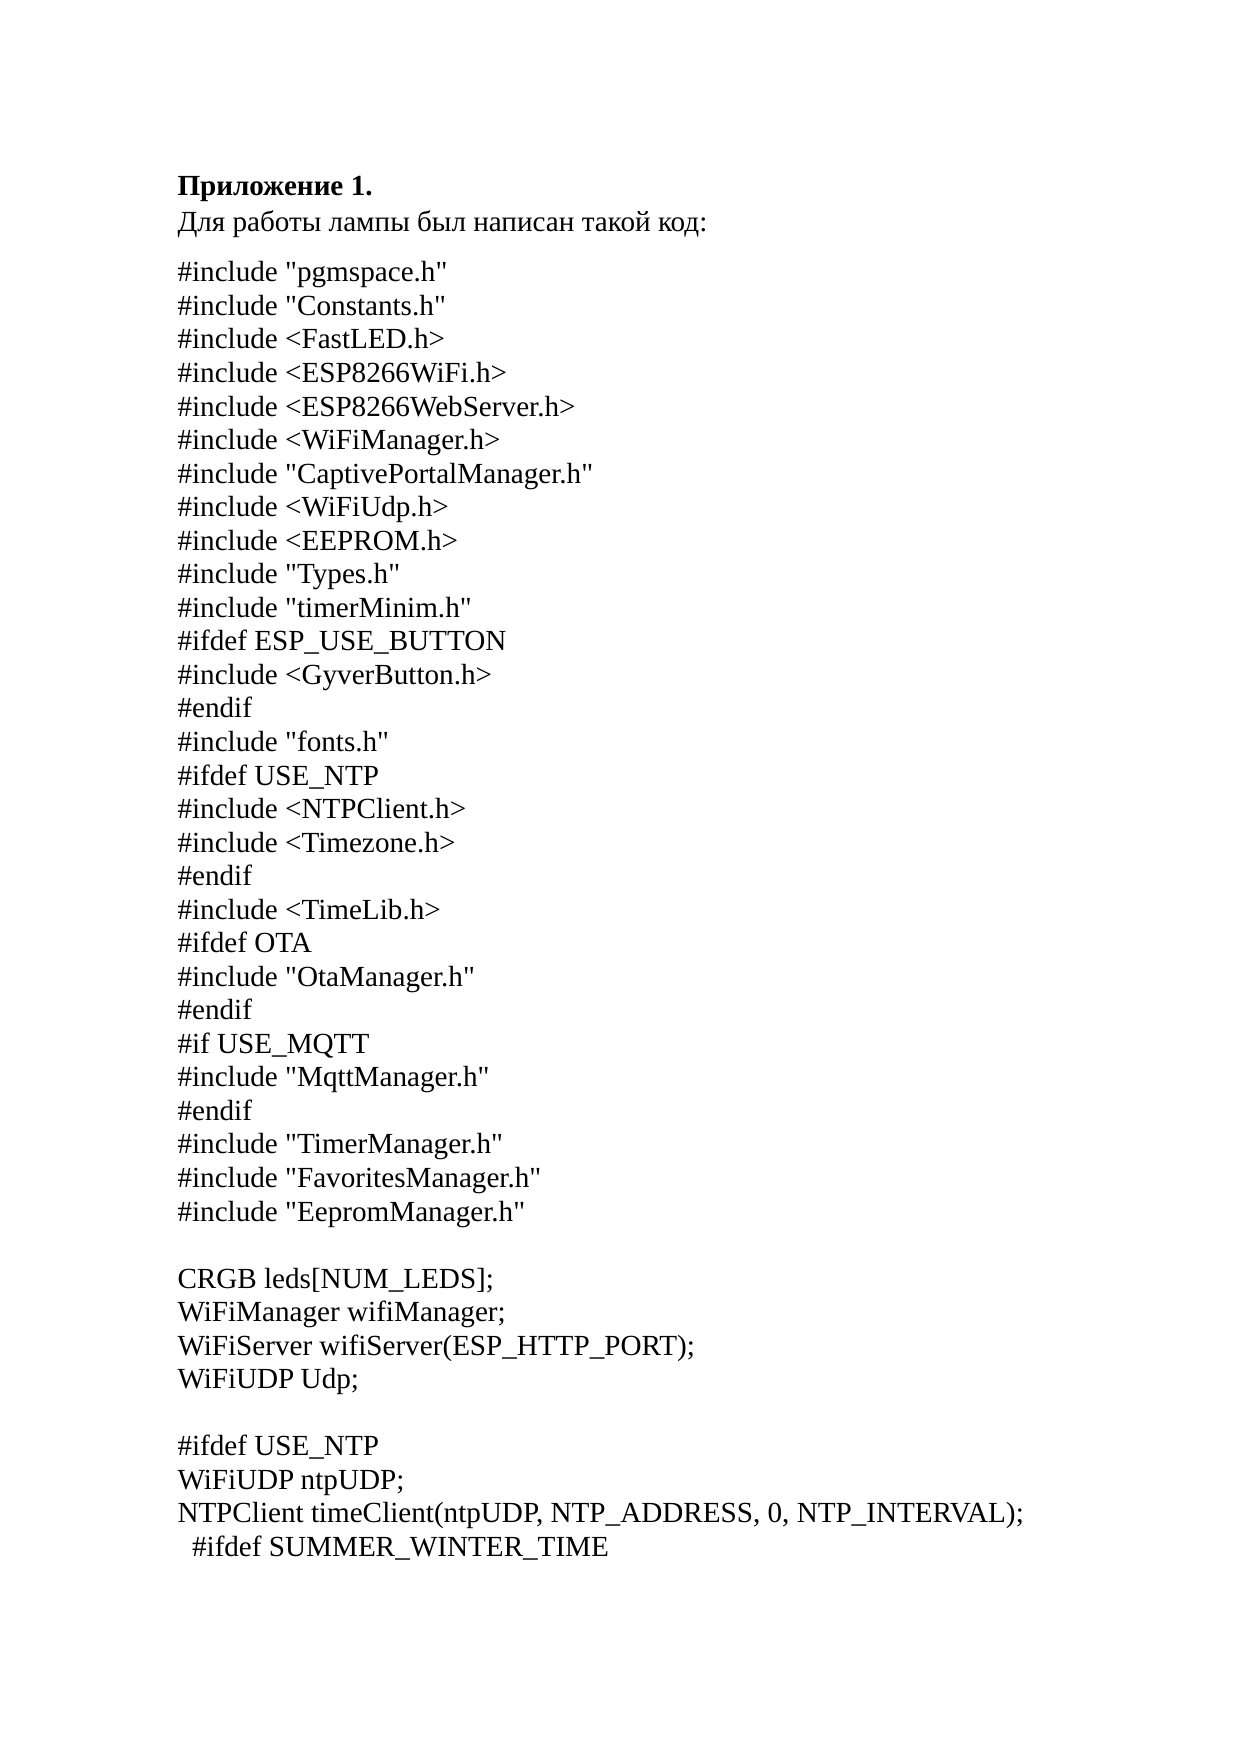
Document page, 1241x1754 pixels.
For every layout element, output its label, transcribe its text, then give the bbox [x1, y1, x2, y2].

text #ifdef OTA [177, 925, 1152, 959]
text #include <Timezone.h> [177, 825, 1152, 858]
text #include "TimerManager.h" [177, 1127, 1152, 1160]
text #include <EEPROM.h> [177, 523, 1152, 556]
text NTPClient timeClient(ntpUDP, NTP_ADDRESS, 0, NTP_INTERVAL); [177, 1496, 1152, 1529]
text WiFiServer wifiServer(ESP_HTTP_PORT); [177, 1328, 1152, 1361]
text #include "CaptivePortalManager.h" [177, 456, 1152, 489]
text #include <WiFiManager.h> [177, 422, 1152, 456]
text #include <GyverButton.h> [177, 657, 1152, 691]
text #if USE_MQTT [177, 1026, 1152, 1059]
text WiFiUDP ntpUDP; [177, 1462, 1152, 1496]
text #include "timerMinim.h" [177, 590, 1152, 623]
text WiFiManager wifiManager; [177, 1294, 1152, 1328]
text #endif [177, 858, 1152, 892]
text #include "FavoritesManager.h" [177, 1160, 1152, 1194]
text #include <NTPClient.h> [177, 791, 1152, 825]
text #endif [177, 1093, 1152, 1127]
text #include <ESP8266WebServer.h> [177, 389, 1152, 422]
text #ifdef USE_NTP [177, 758, 1152, 791]
text #include "Types.h" [177, 556, 1152, 590]
text #include "OtaManager.h" [177, 959, 1152, 992]
text #ifdef SUMMER_WINTER_TIME [177, 1529, 1152, 1563]
text #include "pgmspace.h" [177, 254, 1152, 288]
text #endif [177, 691, 1152, 724]
text #include "Constants.h" [177, 288, 1152, 322]
text WiFiUDP Udp; [177, 1361, 1152, 1395]
text #include <WiFiUdp.h> [177, 489, 1152, 523]
text #endif [177, 992, 1152, 1026]
text Для работы лампы был написан такой код: [177, 204, 1152, 238]
text #include <FastLED.h> [177, 322, 1152, 355]
text #include "EepromManager.h" [177, 1194, 1152, 1227]
text #include "fonts.h" [177, 724, 1152, 758]
text #include <TimeLib.h> [177, 892, 1152, 925]
text #include <ESP8266WiFi.h> [177, 355, 1152, 389]
text #ifdef USE_NTP [177, 1428, 1152, 1462]
subtitle Приложение 1. [177, 168, 1152, 202]
text CRGB leds[NUM_LEDS]; [177, 1261, 1152, 1294]
text #include "MqttManager.h" [177, 1059, 1152, 1093]
text #ifdef ESP_USE_BUTTON [177, 623, 1152, 657]
